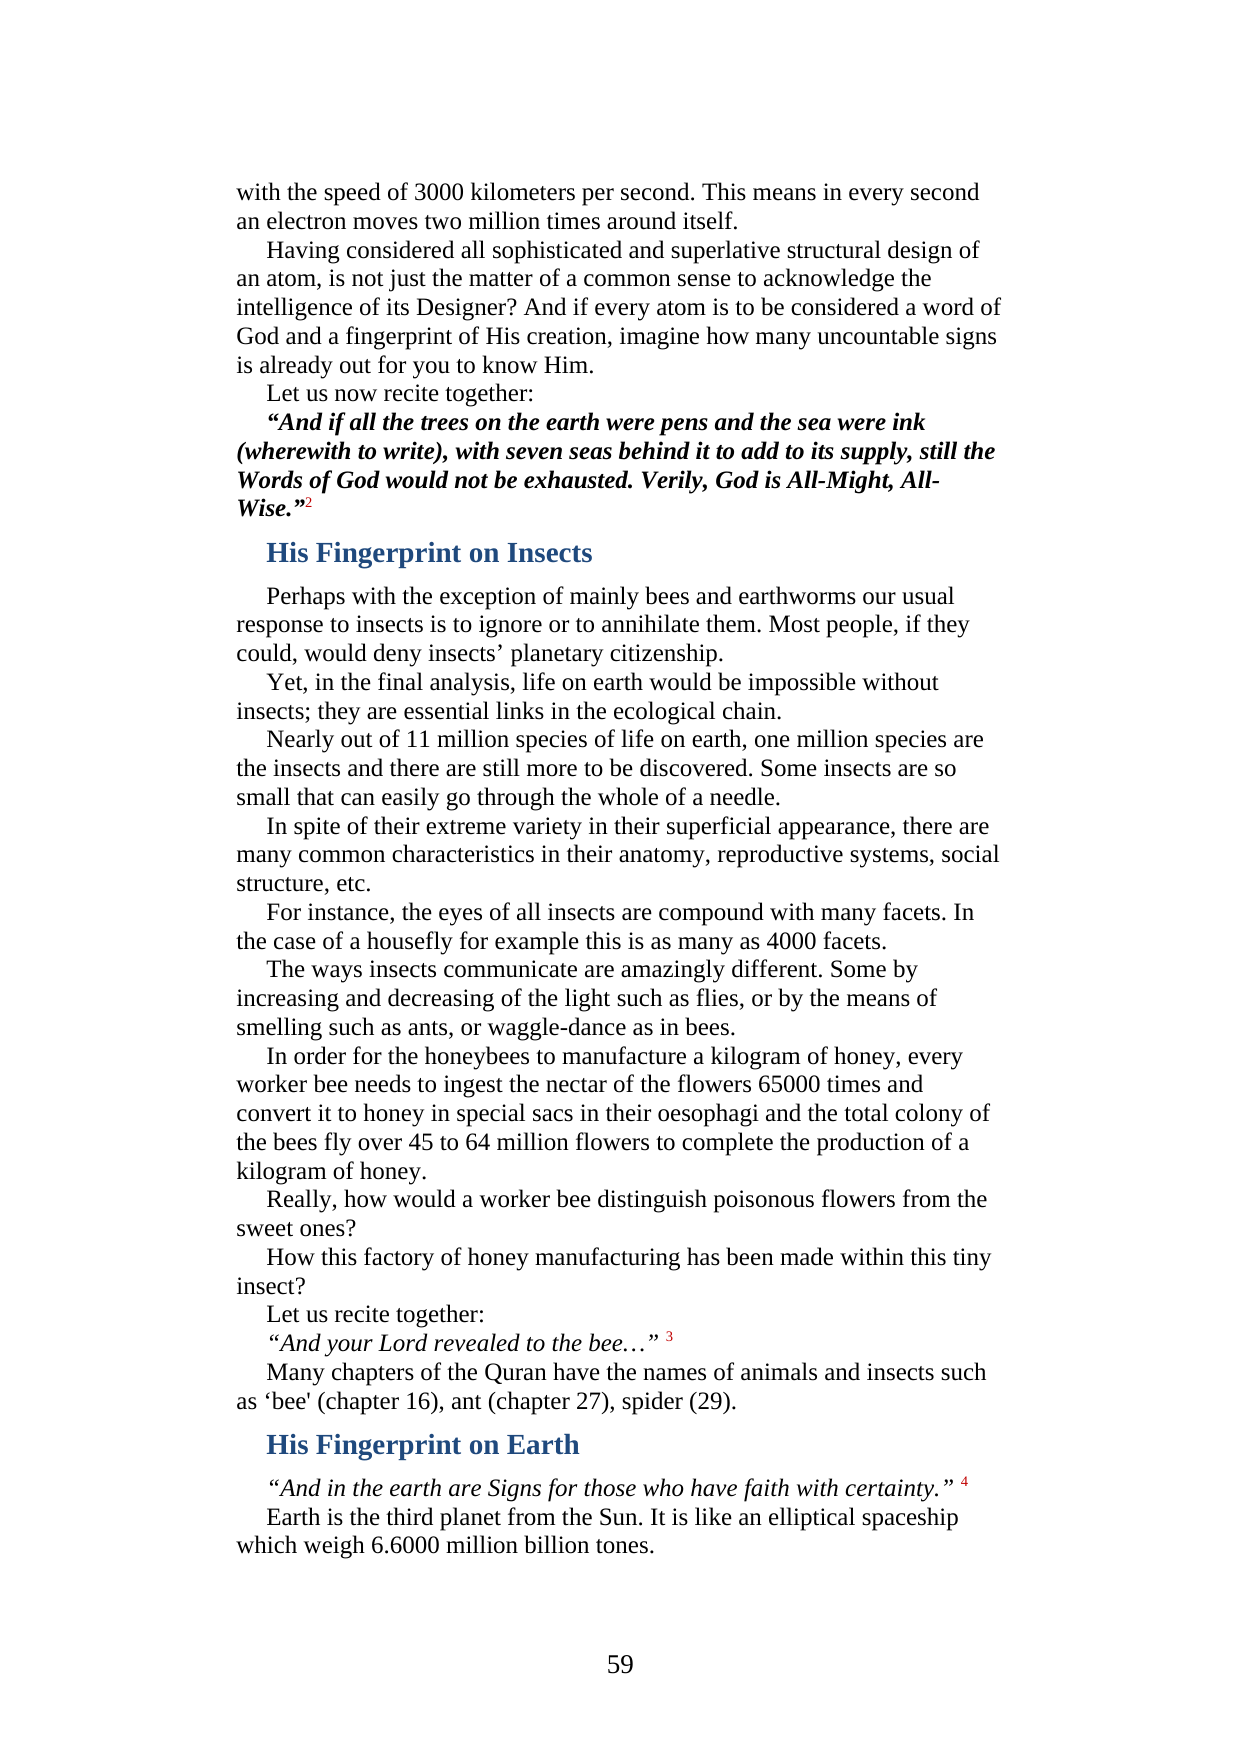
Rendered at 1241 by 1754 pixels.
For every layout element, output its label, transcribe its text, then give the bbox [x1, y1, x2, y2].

text The ways insects communicate are amazingly different. Some by increasing and decreasing of the light such as flies, or by the means of smelling such as ants, or waggle-dance as in bees. [236, 954, 1004, 1041]
text Many chapters of the Quran have the names of animals and insects such as ‘bee' (chapter 16), ant (chapter 27), spider (29). [236, 1357, 1004, 1414]
text Earth is the third planet from the Sun. It is like an elliptical spaceship which weigh 6.6000 million billion tones. [236, 1502, 1004, 1559]
text In spite of their extreme variety in their superficial appearance, there are many common characteristics in their anatomy, reproductive systems, social structure, etc. [236, 811, 1004, 897]
text How this factory of honey manufacturing has been made within this tiny insect? [236, 1242, 1004, 1299]
text Really, how would a worker bee distinguish poisonous flowers from the sweet ones? [236, 1184, 1004, 1242]
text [236, 177, 1004, 235]
subtitle His Fingerprint on Insects [236, 535, 1004, 568]
text Perhaps with the exception of mainly bees and earthworms our usual response to insects is to ignore or to annihilate them. Most people, if they could, would deny insects’ planetary citizenship. [236, 581, 1004, 667]
text “And your Lord revealed to the bee…” 3 [236, 1328, 1004, 1357]
subtitle His Fingerprint on Earth [236, 1427, 1004, 1461]
text For instance, the eyes of all insects are compound with many facets. In the case of a housefly for example this is as many as 4000 facets. [236, 897, 1004, 954]
text In order for the honeybees to manufacture a kilogram of honey, every worker bee needs to ingest the nectar of the flowers 65000 times and convert it to honey in special sacs in their oesophagi and the total colony of the bees fly over 45 to 64 million flowers to complete the production of a kilogram of honey. [236, 1041, 1004, 1184]
text Let us recite together: [236, 1299, 1004, 1328]
text Let us now recite together: [236, 378, 1004, 407]
text “And if all the trees on the earth were pens and the sea were ink (wherewith to write), with seven seas behind it to add to its supply, still the Words of God would not be exhausted. Verily, God is All-Might, All-Wise.”2 [236, 407, 1004, 522]
text Nearly out of 11 million species of life on earth, one million species are the insects and there are still more to be discovered. Some insects are so small that can easily go through the whole of a needle. [236, 724, 1004, 811]
text Yet, in the final analysis, life on earth would be impossible without insects; they are essential links in the ecological chain. [236, 667, 1004, 724]
text Having considered all sophisticated and superlative structural design of an atom, is not just the matter of a common sense to acknowledge the intelligence of its Designer? And if every atom is to be considered a word of God and a fingerprint of His creation, imagine how many uncountable signs is already out for you to know Him. [236, 235, 1004, 378]
text “And in the earth are Signs for those who have faith with certainty.” 4 [236, 1473, 1004, 1502]
